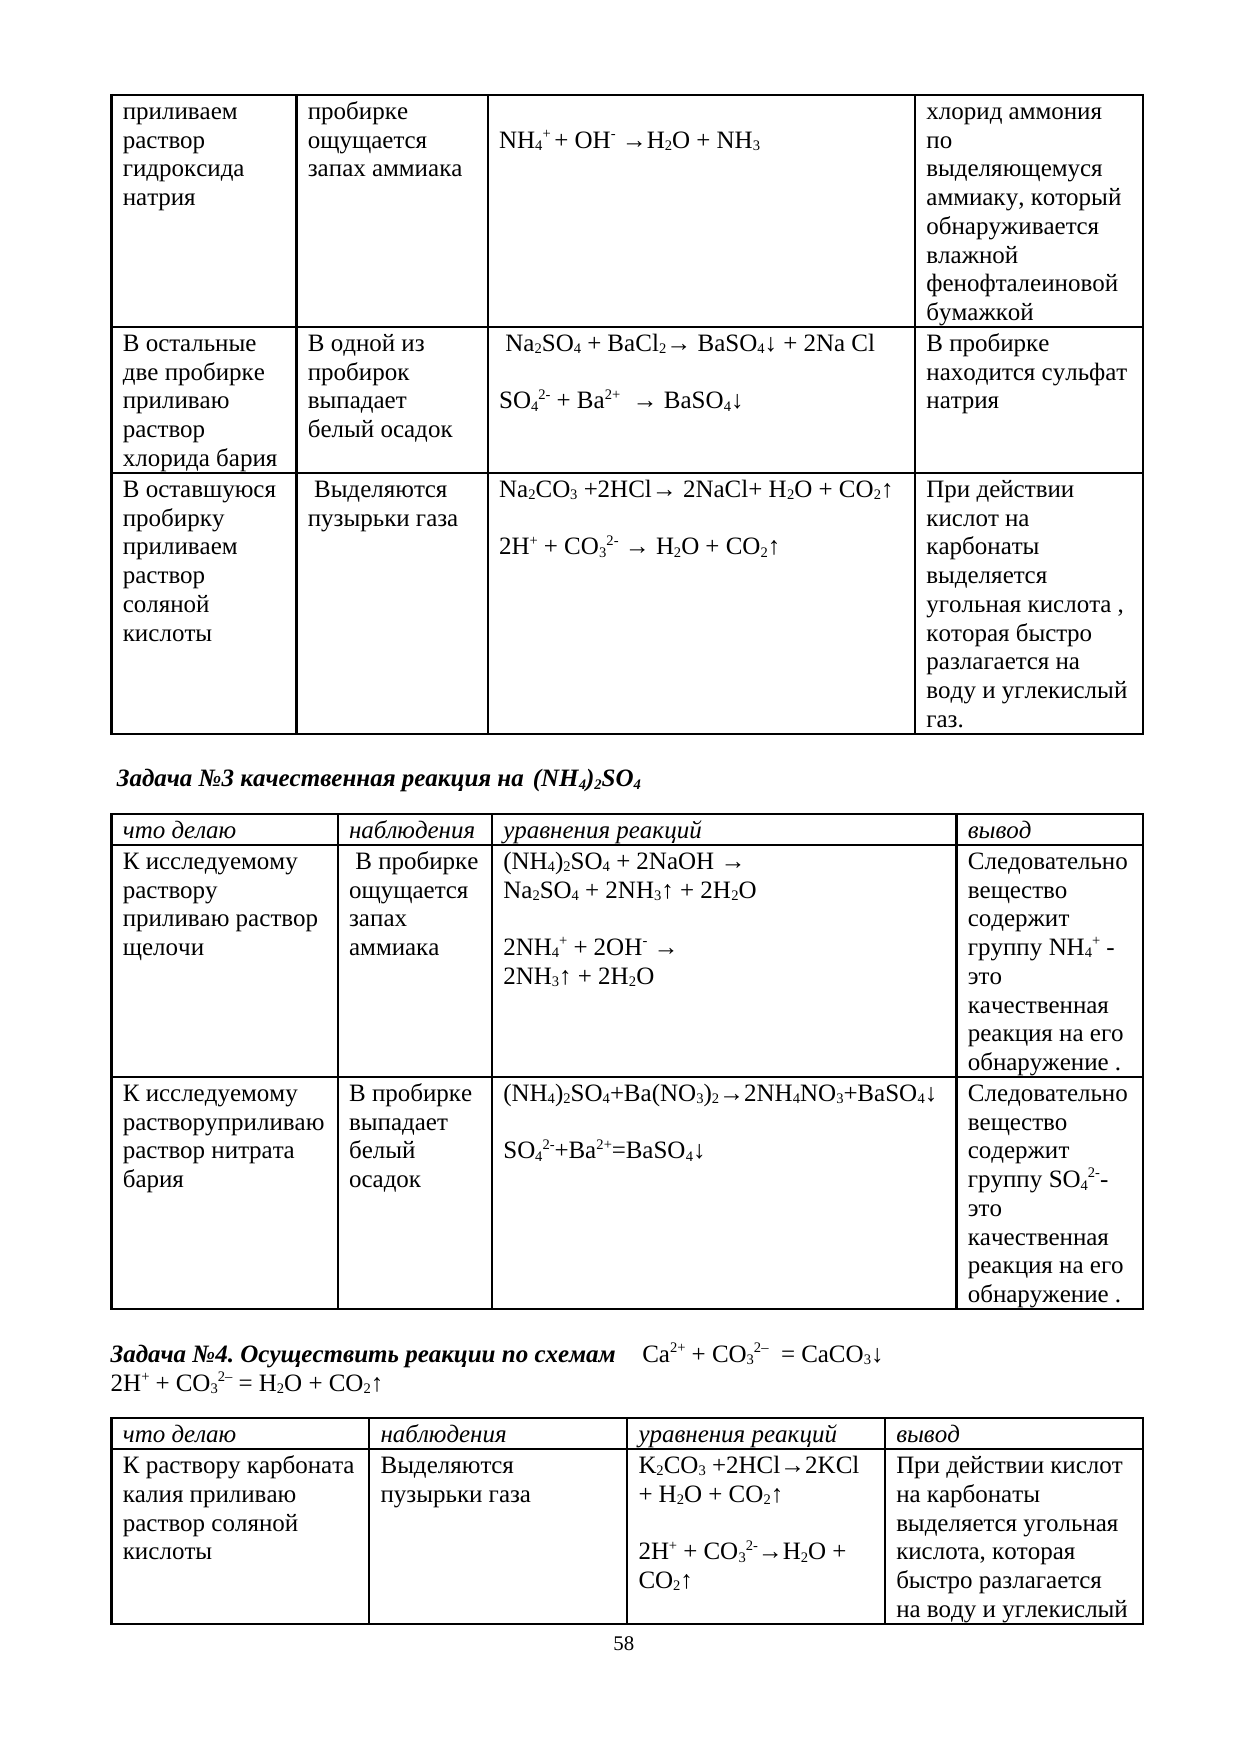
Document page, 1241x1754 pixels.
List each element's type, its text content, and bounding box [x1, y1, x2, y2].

table_cell Следовательно вещество содержит группу SO42-- это качественная реакция на его обнаружение . [958, 1078, 1142, 1308]
text Задача №3 качественная реакция на (NH4)2SO4 [110, 763, 1137, 792]
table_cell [886, 1450, 1142, 1623]
table_cell К исследуемому раствору приливаю раствор щелочи [113, 846, 337, 1076]
table_cell В оставшуюся пробирку приливаем раствор соляной кислоты [113, 474, 295, 733]
table_cell В пробирке находится сульфат натрия [916, 328, 1142, 472]
table_cell Na2CO3 +2HCl→ 2NaCl+ H2O + CO2↑ 2H+ + CO32- → H2O + CO2↑ [489, 474, 914, 733]
table_cell При действии кислот на карбонаты выделяется угольная кислота , которая быстро разлагается на воду и углекислый газ. [916, 474, 1142, 733]
table_header вывод [958, 815, 1142, 844]
table_cell (NH4)2SO4 + 2NaOH → Na2SO4 + 2NH3↑ + 2H2O 2NH4+ + 2OH- → 2NH3↑ + 2H2O [493, 846, 955, 1076]
table_cell Na2SO4 + BaCl2→ BaSO4↓ + 2Na Cl SO42- + Ba2+ → BaSO4↓ [489, 328, 914, 472]
table_header что делаю [113, 815, 337, 844]
table_header что делаю [113, 1419, 368, 1448]
table_cell В одной из пробирок выпадает белый осадок [298, 328, 487, 472]
table_header наблюдения [339, 815, 491, 844]
table_header вывод [886, 1419, 1142, 1448]
table_header уравнения реакций [628, 1419, 884, 1448]
table_cell К исследуемому растворуприливаю раствор нитрата бария [113, 1078, 337, 1308]
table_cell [370, 1450, 626, 1623]
table_cell Выделяются пузырьки газа [298, 474, 487, 733]
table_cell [489, 96, 914, 326]
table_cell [916, 96, 1142, 326]
table_header уравнения реакций [493, 815, 955, 844]
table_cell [113, 1450, 368, 1623]
table_cell В пробирке ощущается запах аммиака [339, 846, 491, 1076]
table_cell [628, 1450, 884, 1623]
table_cell В пробирке выпадает белый осадок [339, 1078, 491, 1308]
table_header наблюдения [370, 1419, 626, 1448]
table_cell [298, 96, 487, 326]
text Задача №4. Осуществить реакции по схемам Ca2+ + CO32– = CaCO3↓ 2H+ + CO32– = H2O + CO2↑ [110, 1339, 1137, 1396]
table_cell (NH4)2SO4+Ba(NO3)2→2NH4NO3+BaSO4↓ SO42-+Ba2+=BaSO4↓ [493, 1078, 955, 1308]
table_cell Следовательно вещество содержит группу NH4+ -это качественная реакция на его обнаружение . [958, 846, 1142, 1076]
table_cell В остальные две пробирке приливаю раствор хлорида бария [113, 328, 295, 472]
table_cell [113, 96, 295, 326]
